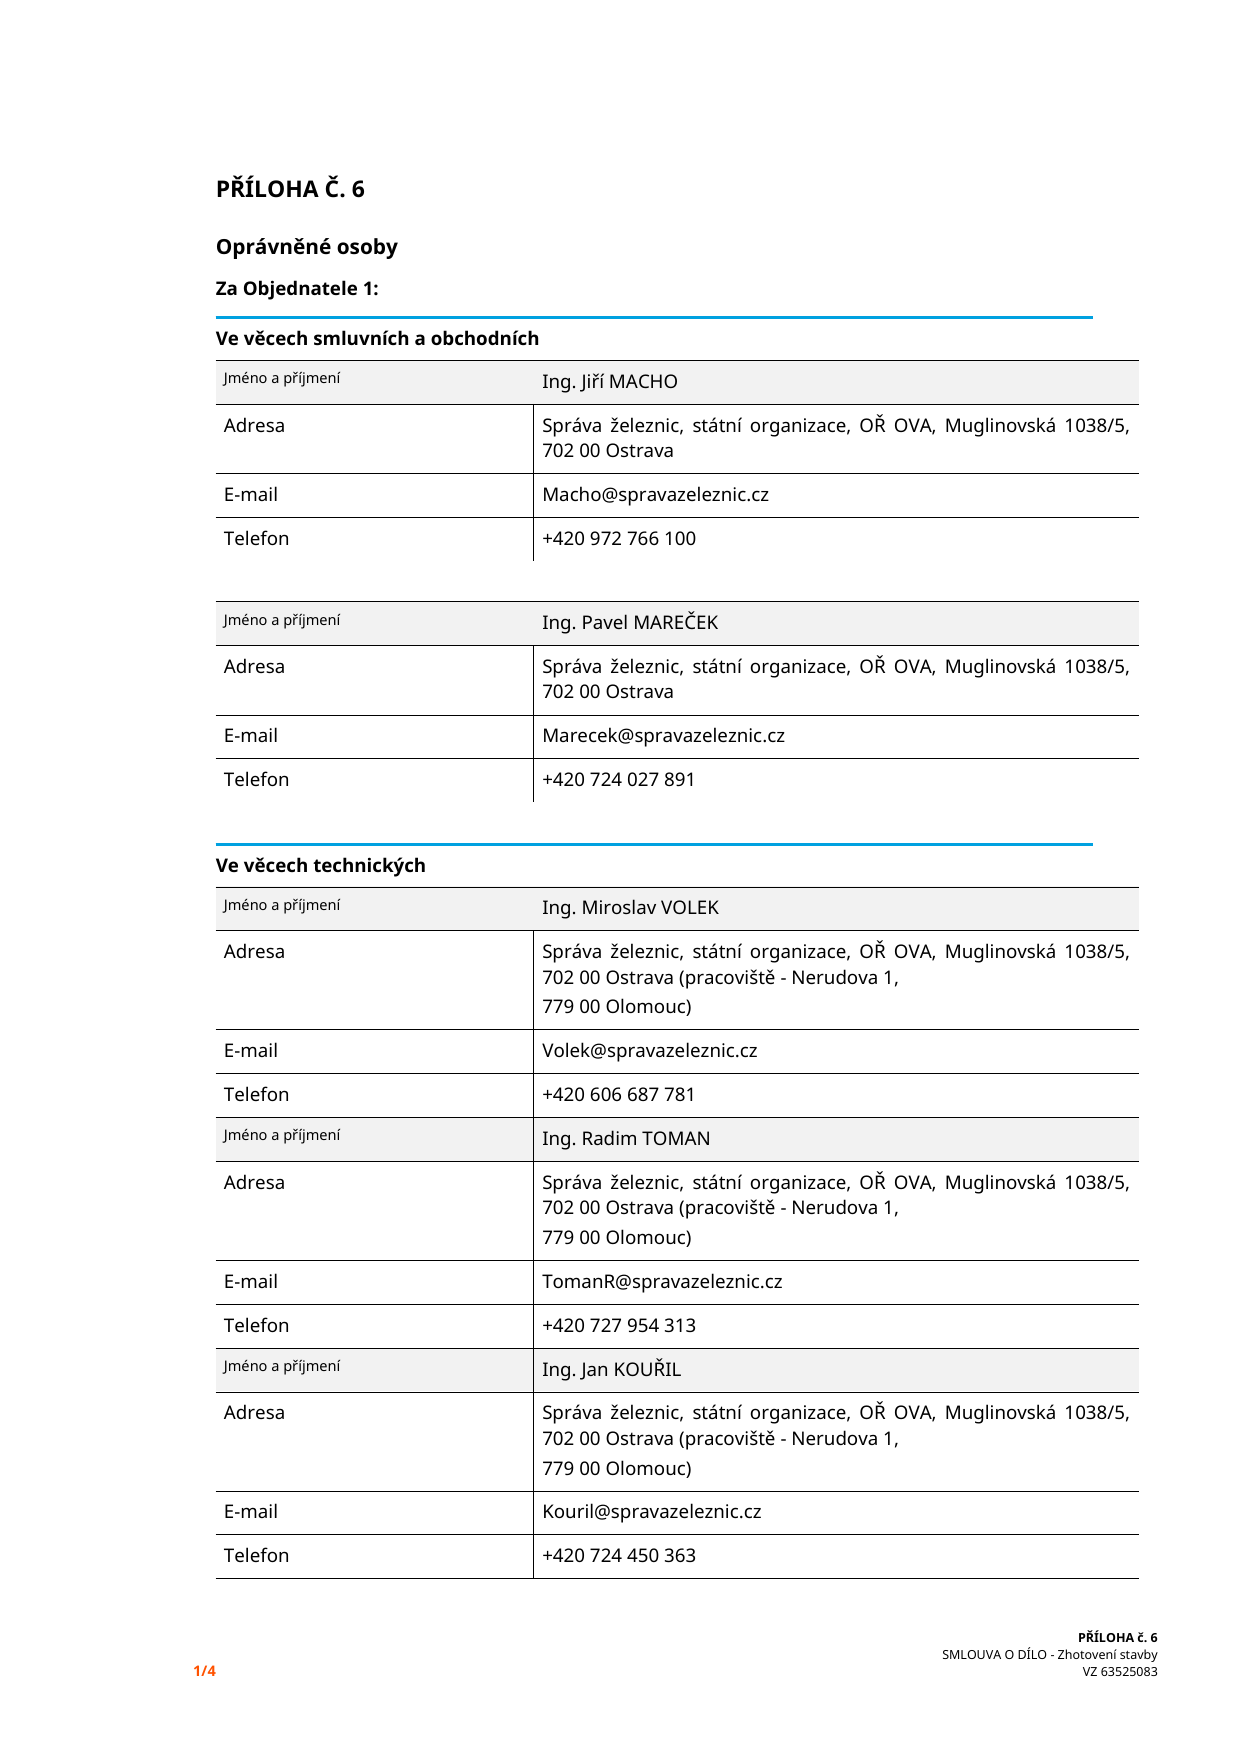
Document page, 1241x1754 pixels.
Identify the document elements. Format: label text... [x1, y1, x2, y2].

text Ve věcech technických [216, 846, 1093, 878]
table_cell +420 724 450 363 [534, 1535, 1139, 1578]
table_cell Adresa [216, 1162, 533, 1260]
table_cell Adresa [216, 405, 533, 473]
table_cell +420 727 954 313 [534, 1305, 1139, 1348]
table_cell Správa železnic, státní organizace, OŘ OVA, Muglinovská 1038/5, 702 00 Ostrava (pracoviště - Nerudova 1, 779 00 Olomouc) [534, 1162, 1139, 1260]
table_cell E-mail [216, 474, 533, 517]
text Za Objednatele 1: [216, 276, 1093, 301]
text Příloha č. 6 [216, 172, 1093, 204]
table_cell +420 972 766 100 [534, 518, 1139, 561]
table_cell +420 724 027 891 [534, 759, 1139, 802]
table_cell Správa železnic, státní organizace, OŘ OVA, Muglinovská 1038/5, 702 00 Ostrava [534, 405, 1139, 473]
table_header Ing. Pavel MAREČEK [534, 602, 1139, 645]
table_cell +420 606 687 781 [534, 1074, 1139, 1117]
table_cell Volek@spravazeleznic.cz [534, 1030, 1139, 1073]
table_cell Jméno a příjmení [216, 1349, 533, 1391]
table_cell Kouril@spravazeleznic.cz [534, 1492, 1139, 1534]
table_header Jméno a příjmení [216, 361, 534, 404]
table_header Ing. Miroslav VOLEK [534, 888, 1139, 930]
table_cell Telefon [216, 518, 533, 561]
table_cell Adresa [216, 931, 533, 1029]
table_cell E-mail [216, 1261, 533, 1304]
table_header Jméno a příjmení [216, 602, 534, 645]
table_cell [534, 1393, 1139, 1491]
table_cell Správa železnic, státní organizace, OŘ OVA, Muglinovská 1038/5, 702 00 Ostrava [534, 646, 1139, 714]
table_cell Marecek@spravazeleznic.cz [534, 716, 1139, 758]
table_cell Telefon [216, 1305, 533, 1348]
table_cell Adresa [216, 1393, 533, 1491]
text Oprávněné osoby [216, 232, 1093, 260]
table_cell Telefon [216, 1074, 533, 1117]
table_cell E-mail [216, 1030, 533, 1073]
table_cell Macho@spravazeleznic.cz [534, 474, 1139, 517]
table_cell E-mail [216, 716, 533, 758]
table_cell Telefon [216, 759, 533, 802]
table_header Jméno a příjmení [216, 888, 534, 930]
text Ve věcech smluvních a obchodních [216, 319, 1093, 351]
table_cell Správa železnic, státní organizace, OŘ OVA, Muglinovská 1038/5, 702 00 Ostrava (pracoviště - Nerudova 1, 779 00 Olomouc) [534, 931, 1139, 1029]
table_cell Adresa [216, 646, 533, 714]
table_cell Ing. Jan KOUŘIL [534, 1349, 1139, 1391]
table_cell Telefon [216, 1535, 533, 1578]
table_cell E-mail [216, 1492, 533, 1534]
table_header Ing. Jiří MACHO [534, 361, 1139, 404]
table_cell Jméno a příjmení [216, 1118, 533, 1161]
table_cell TomanR@spravazeleznic.cz [534, 1261, 1139, 1304]
table_cell Ing. Radim TOMAN [534, 1118, 1139, 1161]
